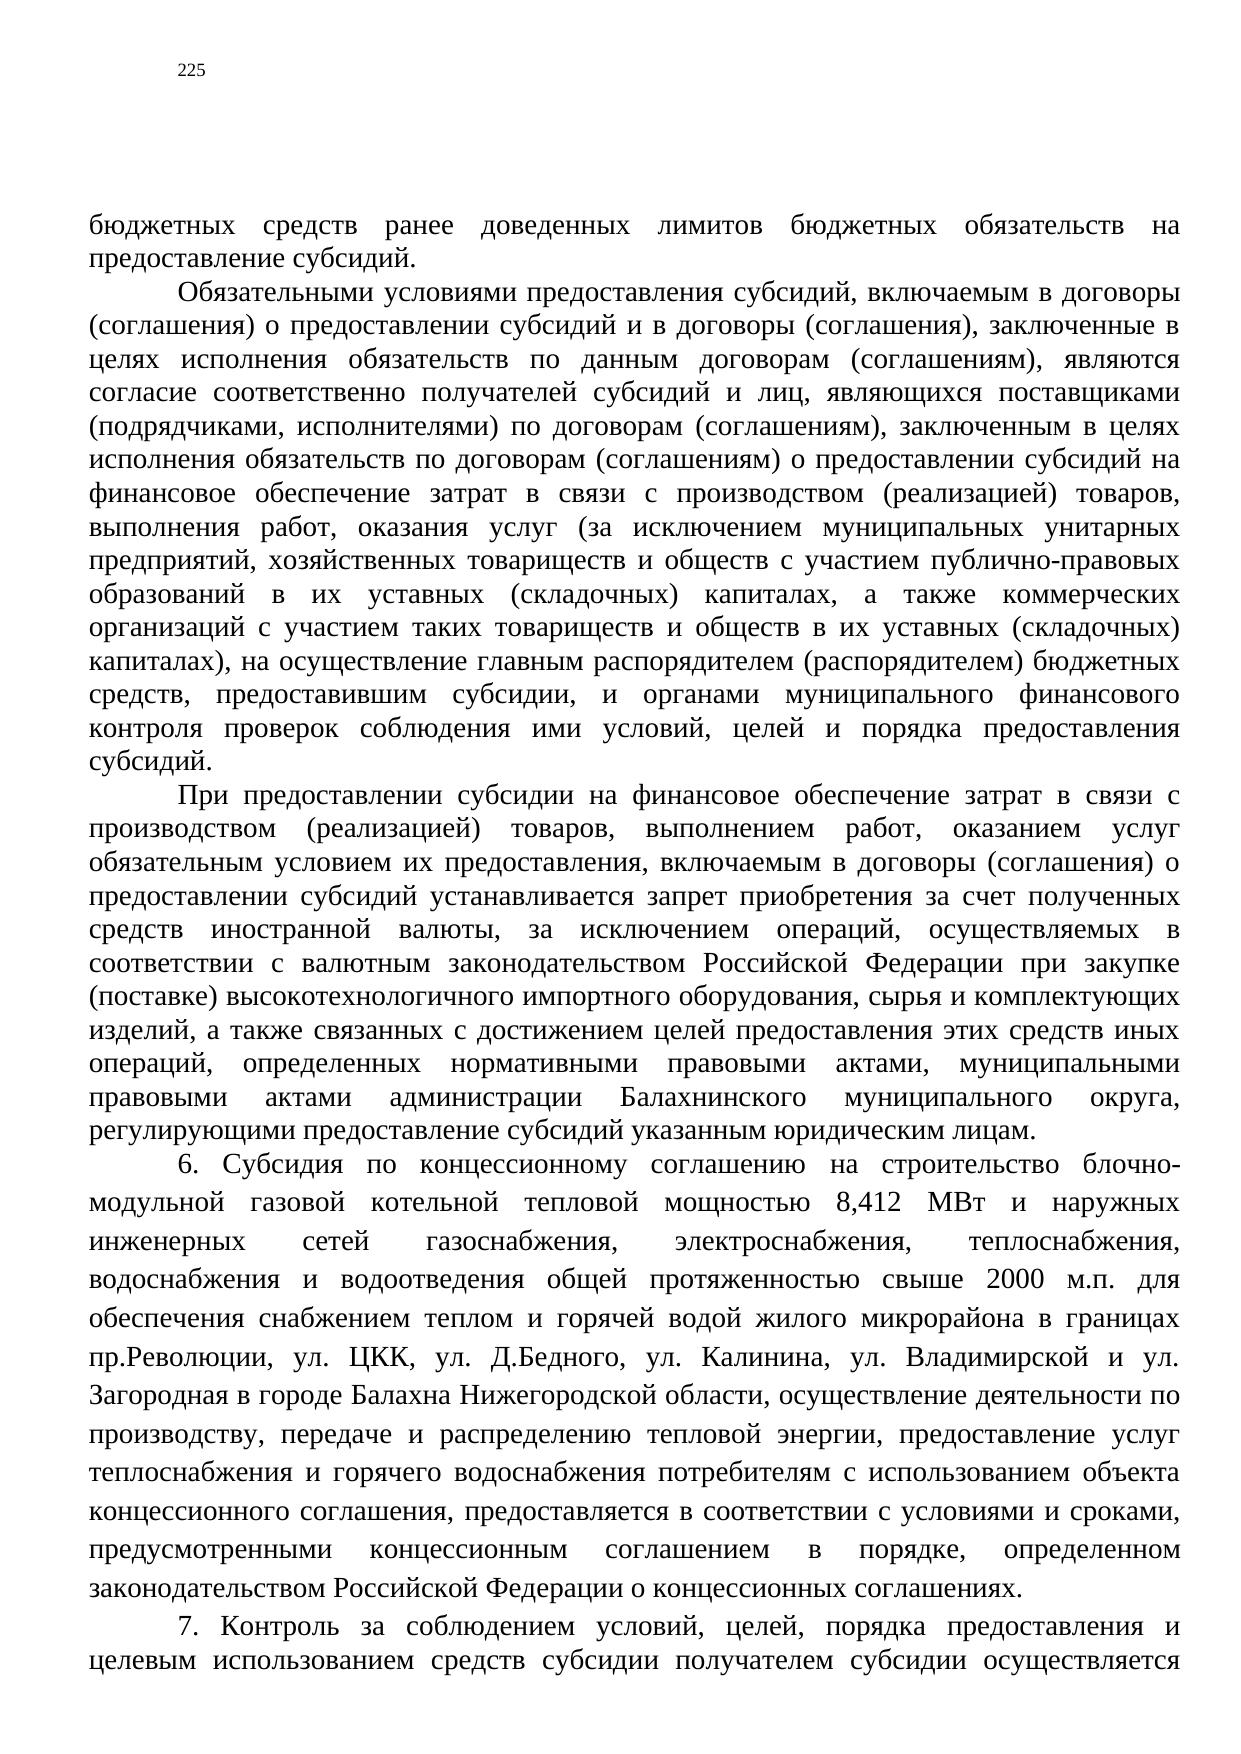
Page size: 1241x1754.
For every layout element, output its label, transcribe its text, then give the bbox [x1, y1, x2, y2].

text Обязательными условиями предоставления субсидий, включаемым в договоры (соглашения) о предоставлении субсидий и в договоры (соглашения), заключенные в целях исполнения обязательств по данным договорам (соглашениям), являются согласие соответственно получателей субсидий и лиц, являющихся поставщиками (подрядчиками, исполнителями) по договорам (соглашениям), заключенным в целях исполнения обязательств по договорам (соглашениям) о предоставлении субсидий на финансовое обеспечение затрат в связи с производством (реализацией) товаров, выполнения работ, оказания услуг (за исключением муниципальных унитарных предприятий, хозяйственных товариществ и обществ с участием публично-правовых образований в их уставных (складочных) капиталах, а также коммерческих организаций с участием таких товариществ и обществ в их уставных (складочных) капиталах), на осуществление главным распорядителем (распорядителем) бюджетных средств, предоставившим субсидии, и органами муниципального финансового контроля проверок соблюдения ими условий, целей и порядка предоставления субсидий. [88, 274, 1181, 777]
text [88, 1608, 1181, 1676]
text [88, 207, 1181, 274]
text 6. Субсидия по концессионному соглашению на строительство блочно-модульной газовой котельной тепловой мощностью 8,412 МВт и наружных инженерных сетей газоснабжения, электроснабжения, теплоснабжения, водоснабжения и водоотведения общей протяженностью свыше 2000 м.п. для обеспечения снабжением теплом и горячей водой жилого микрорайона в границах пр.Революции, ул. ЦКК, ул. Д.Бедного, ул. Калинина, ул. Владимирской и ул. Загородная в городе Балахна Нижегородской области, осуществление деятельности по производству, передаче и распределению тепловой энергии, предоставление услуг теплоснабжения и горячего водоснабжения потребителям с использованием объекта концессионного соглашения, предоставляется в соответствии с условиями и сроками, предусмотренными концессионным соглашением в порядке, определенном законодательством Российской Федерации о концессионных соглашениях. [88, 1146, 1181, 1603]
text При предоставлении субсидии на финансовое обеспечение затрат в связи с производством (реализацией) товаров, выполнением работ, оказанием услуг обязательным условием их предоставления, включаемым в договоры (соглашения) о предоставлении субсидий устанавливается запрет приобретения за счет полученных средств иностранной валюты, за исключением операций, осуществляемых в соответствии с валютным законодательством Российской Федерации при закупке (поставке) высокотехнологичного импортного оборудования, сырья и комплектующих изделий, а также связанных с достижением целей предоставления этих средств иных операций, определенных нормативными правовыми актами, муниципальными правовыми актами администрации Балахнинского муниципального округа, регулирующими предоставление субсидий указанным юридическим лицам. [88, 777, 1181, 1146]
